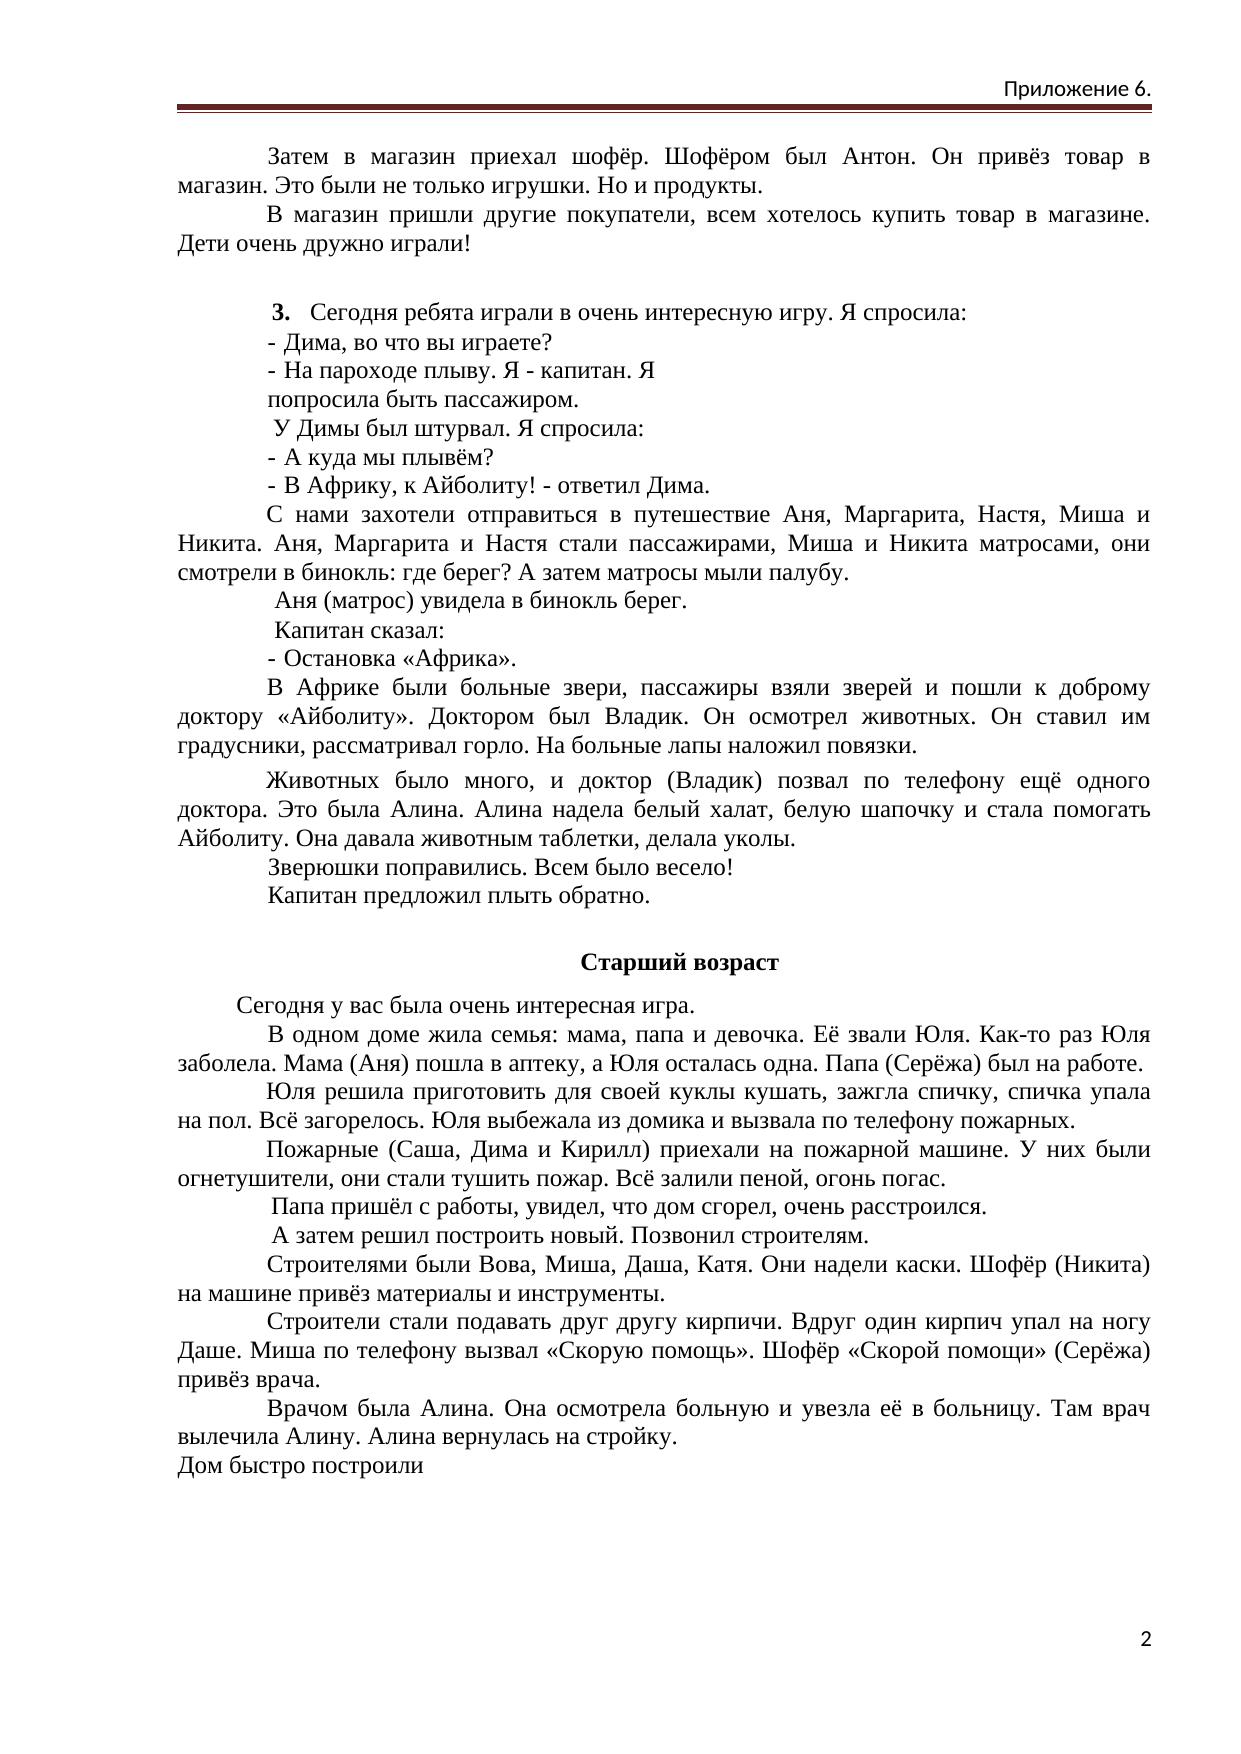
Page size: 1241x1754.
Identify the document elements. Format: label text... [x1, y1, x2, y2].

list В Африку, к Айболиту! - ответил Дима. [267, 471, 1152, 499]
text Врачом была Алина. Она осмотрела больную и увезла её в больницу. Там врач вылечила Алину. Алина вернулась на стройку. [177, 1393, 1152, 1450]
text 3. Сегодня ребята играли в очень интересную игру. Я спросила: [272, 297, 1152, 326]
text В одном доме жила семья: мама, папа и девочка. Её звали Юля. Как-то раз Юля заболела. Мама (Аня) пошла в аптеку, а Юля осталась одна. Папа (Серёжа) был на работе. [177, 1019, 1152, 1076]
list На пароходе плыву. Я - капитан. Я попросила быть пассажиром. [267, 356, 774, 413]
text У Димы был штурвал. Я спросила: [273, 413, 1152, 442]
text Юля решила приготовить для своей куклы кушать, зажгла спичку, спичка упала на пол. Всё загорелось. Юля выбежала из домика и вызвала по телефону пожарных. [177, 1076, 1152, 1134]
text Капитан предложил плыть обратно. [267, 881, 1152, 909]
text Сегодня у вас была очень интересная игра. [177, 990, 1152, 1019]
text Затем в магазин приехал шофёр. Шофёром был Антон. Он привёз товар в магазин. Это были не только игрушки. Но и продукты. [177, 141, 1152, 199]
text Животных было много, и доктор (Владик) позвал по телефону ещё одного доктора. Это была Алина. Алина надела белый халат, белую шапочку и стала помогать Айболиту. Она давала животным таблетки, делала уколы. [177, 766, 1152, 852]
text Папа пришёл с работы, увидел, что дом сгорел, очень расстроился. [271, 1191, 1152, 1220]
text С нами захотели отправиться в путешествие Аня, Маргарита, Настя, Миша и Никита. Аня, Маргарита и Настя стали пассажирами, Миша и Никита матросами, они смотрели в бинокль: где берег? А затем матросы мыли палубу. [177, 499, 1152, 586]
text Капитан сказал: [274, 615, 1152, 643]
text А затем решил построить новый. Позвонил строителям. [271, 1220, 1152, 1249]
text - Остановка «Африка». [267, 643, 1152, 672]
list А куда мы плывём? [267, 442, 1152, 471]
list Дима, во что вы играете? [267, 327, 1152, 356]
text Дом быстро построили [177, 1450, 1152, 1479]
text В магазин пришли другие покупатели, всем хотелось купить товар в магазине. Дети очень дружно играли! [177, 199, 1152, 257]
text Зверюшки поправились. Всем было весело! [268, 852, 1152, 881]
text Строителями были Вова, Миша, Даша, Катя. Они надели каски. Шофёр (Никита) на машине привёз материалы и инструменты. [177, 1249, 1152, 1306]
text В Африке были больные звери, пассажиры взяли зверей и пошли к доброму доктору «Айболиту». Доктором был Владик. Он осмотрел животных. Он ставил им градусники, рассматривал горло. На больные лапы наложил повязки. [177, 672, 1152, 758]
text Старший возраст [580, 947, 1152, 976]
text Пожарные (Саша, Дима и Кирилл) приехали на пожарной машине. У них были огнетушители, они стали тушить пожар. Всё залили пеной, огонь погас. [177, 1134, 1152, 1191]
text Строители стали подавать друг другу кирпичи. Вдруг один кирпич упал на ногу Даше. Миша по телефону вызвал «Скорую помощь». Шофёр «Скорой помощи» (Серёжа) привёз врача. [177, 1306, 1152, 1393]
text Аня (матрос) увидела в бинокль берег. [274, 586, 1152, 614]
